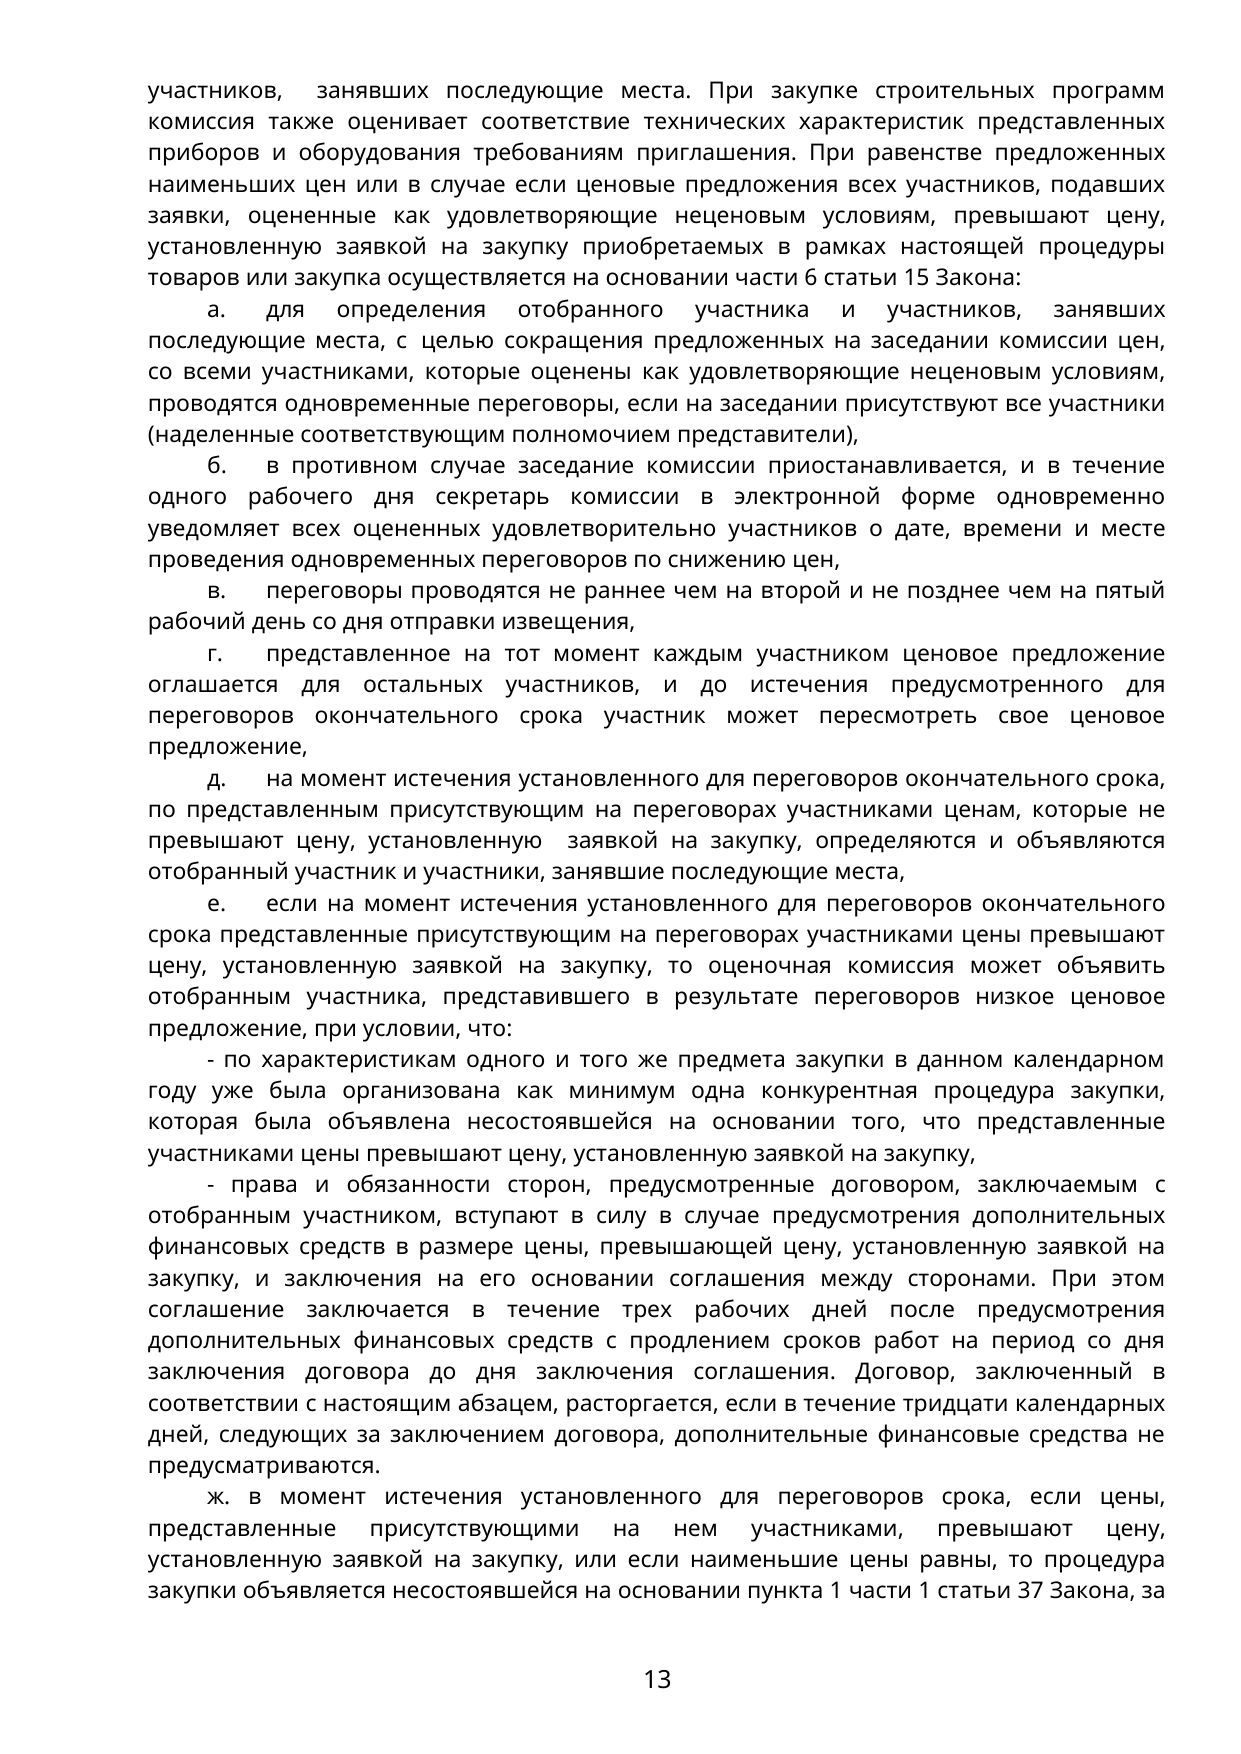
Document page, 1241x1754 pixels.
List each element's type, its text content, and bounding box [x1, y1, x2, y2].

text в. переговоры проводятся не раннее чем на второй и не позднее чем на пятый рабочий день со дня отправки извещения, [148, 574, 1166, 636]
text г. представленное на тот момент каждым участником ценовое предложение оглашается для остальных участников, и до истечения предусмотренного для переговоров окончательного срока участник может пересмотреть свое ценовое предложение, [148, 636, 1166, 761]
text д. на момент истечения установленного для переговоров окончательного срока, по представленным присутствующим на переговорах участниками ценам, которые не превышают цену, установленную заявкой на закупку, определяются и объявляются отобранный участник и участники, занявшие последующие места, [148, 761, 1166, 886]
text - по характеристикам одного и того же предмета закупки в данном календарном году уже была организована как минимум одна конкурентная процедура закупки, которая была объявлена несостоявшейся на основании того, что представленные участниками цены превышают цену, установленную заявкой на закупку, [148, 1043, 1166, 1168]
text е. если на момент истечения установленного для переговоров окончательного срока представленные присутствующим на переговорах участниками цены превышают цену, установленную заявкой на закупку, то оценочная комиссия может объявить отобранным участника, представившего в результате переговоров низкое ценовое предложение, при условии, что: [148, 886, 1166, 1043]
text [148, 1480, 1166, 1605]
text - права и обязанности сторон, предусмотренные договором, заключаемым с отобранным участником, вступают в силу в случае предусмотрения дополнительных финансовых средств в размере цены, превышающей цену, установленную заявкой на закупку, и заключения на его основании соглашения между сторонами. При этом соглашение заключается в течение трех рабочих дней после предусмотрения дополнительных финансовых средств с продлением сроков работ на период со дня заключения договора до дня заключения соглашения. Договор, заключенный в соответствии с настоящим абзацем, расторгается, если в течение тридцати календарных дней, следующих за заключением договора, дополнительные финансовые средства не предусматриваются. [148, 1168, 1166, 1480]
text б. в противном случае заседание комиссии приостанавливается, и в течение одного рабочего дня секретарь комиссии в электронной форме одновременно уведомляет всех оцененных удовлетворительно участников о дате, времени и месте проведения одновременных переговоров по снижению цен, [148, 449, 1166, 574]
text а. для определения отобранного участника и участников, занявших последующие места, с целью сокращения предложенных на заседании комиссии цен, со всеми участниками, которые оценены как удовлетворяющие неценовым условиям, проводятся одновременные переговоры, если на заседании присутствуют все участники (наделенные соответствующим полномочием представители), [148, 293, 1166, 449]
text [148, 74, 1166, 293]
